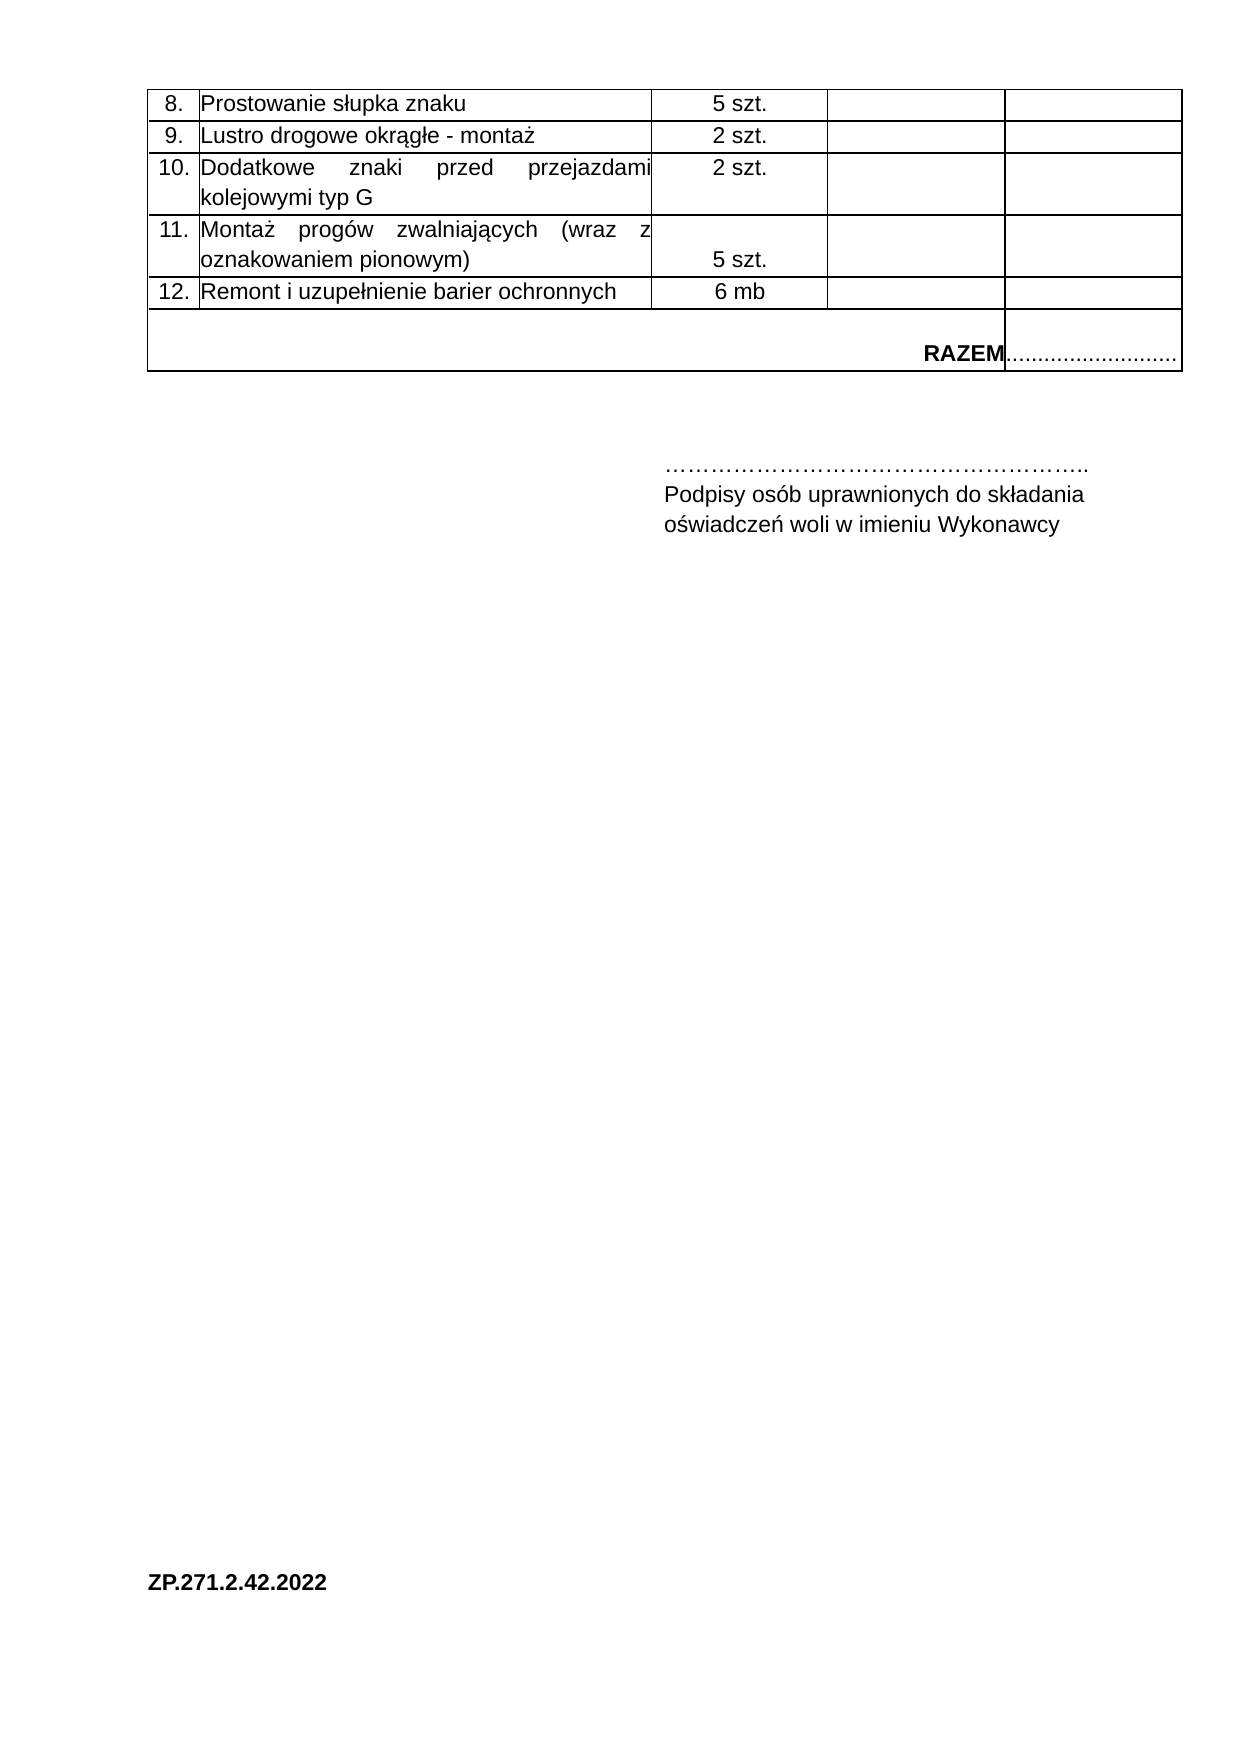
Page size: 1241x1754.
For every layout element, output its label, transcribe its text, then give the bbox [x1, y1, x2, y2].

table_cell Prostowanie słupka znaku [200, 90, 651, 120]
table_cell Montaż progów zwalniających (wraz z oznakowaniem pionowym) [200, 216, 651, 276]
text ……………………………………………….. [590, 451, 1093, 477]
text oświadczeń woli w imieniu Wykonawcy [590, 511, 1093, 537]
table_cell [1006, 90, 1181, 120]
table_cell 12. [148, 277, 199, 308]
table_cell 2 szt. [652, 122, 827, 152]
table_cell 5 szt. [652, 216, 827, 276]
table_cell 2 szt. [652, 154, 827, 214]
table_cell 11. [148, 215, 199, 276]
table_cell [828, 90, 1004, 120]
table_cell [1006, 216, 1181, 276]
table_cell RAZEM [148, 309, 1004, 370]
table_cell Lustro drogowe okrągłe - montaż [200, 122, 651, 152]
table_cell 9. [148, 121, 199, 152]
text ZP.271.2.42.2022 [148, 1569, 1093, 1595]
table_cell Remont i uzupełnienie barier ochronnych [200, 278, 651, 308]
table_cell ........................... [1006, 310, 1181, 370]
table_cell 10. [148, 153, 199, 214]
table_cell [828, 154, 1004, 214]
table_cell [828, 122, 1004, 152]
table_cell 8. [148, 90, 199, 120]
table_cell 6 mb [652, 278, 827, 308]
table_cell [828, 216, 1004, 276]
table_cell Dodatkowe znaki przed przejazdami kolejowymi typ G [200, 154, 651, 214]
table_cell [1006, 154, 1181, 214]
table_cell 5 szt. [652, 90, 827, 120]
table_cell [1006, 278, 1181, 308]
table_cell [1006, 122, 1181, 152]
table_cell [828, 278, 1004, 308]
text Podpisy osób uprawnionych do składania [664, 481, 1093, 507]
